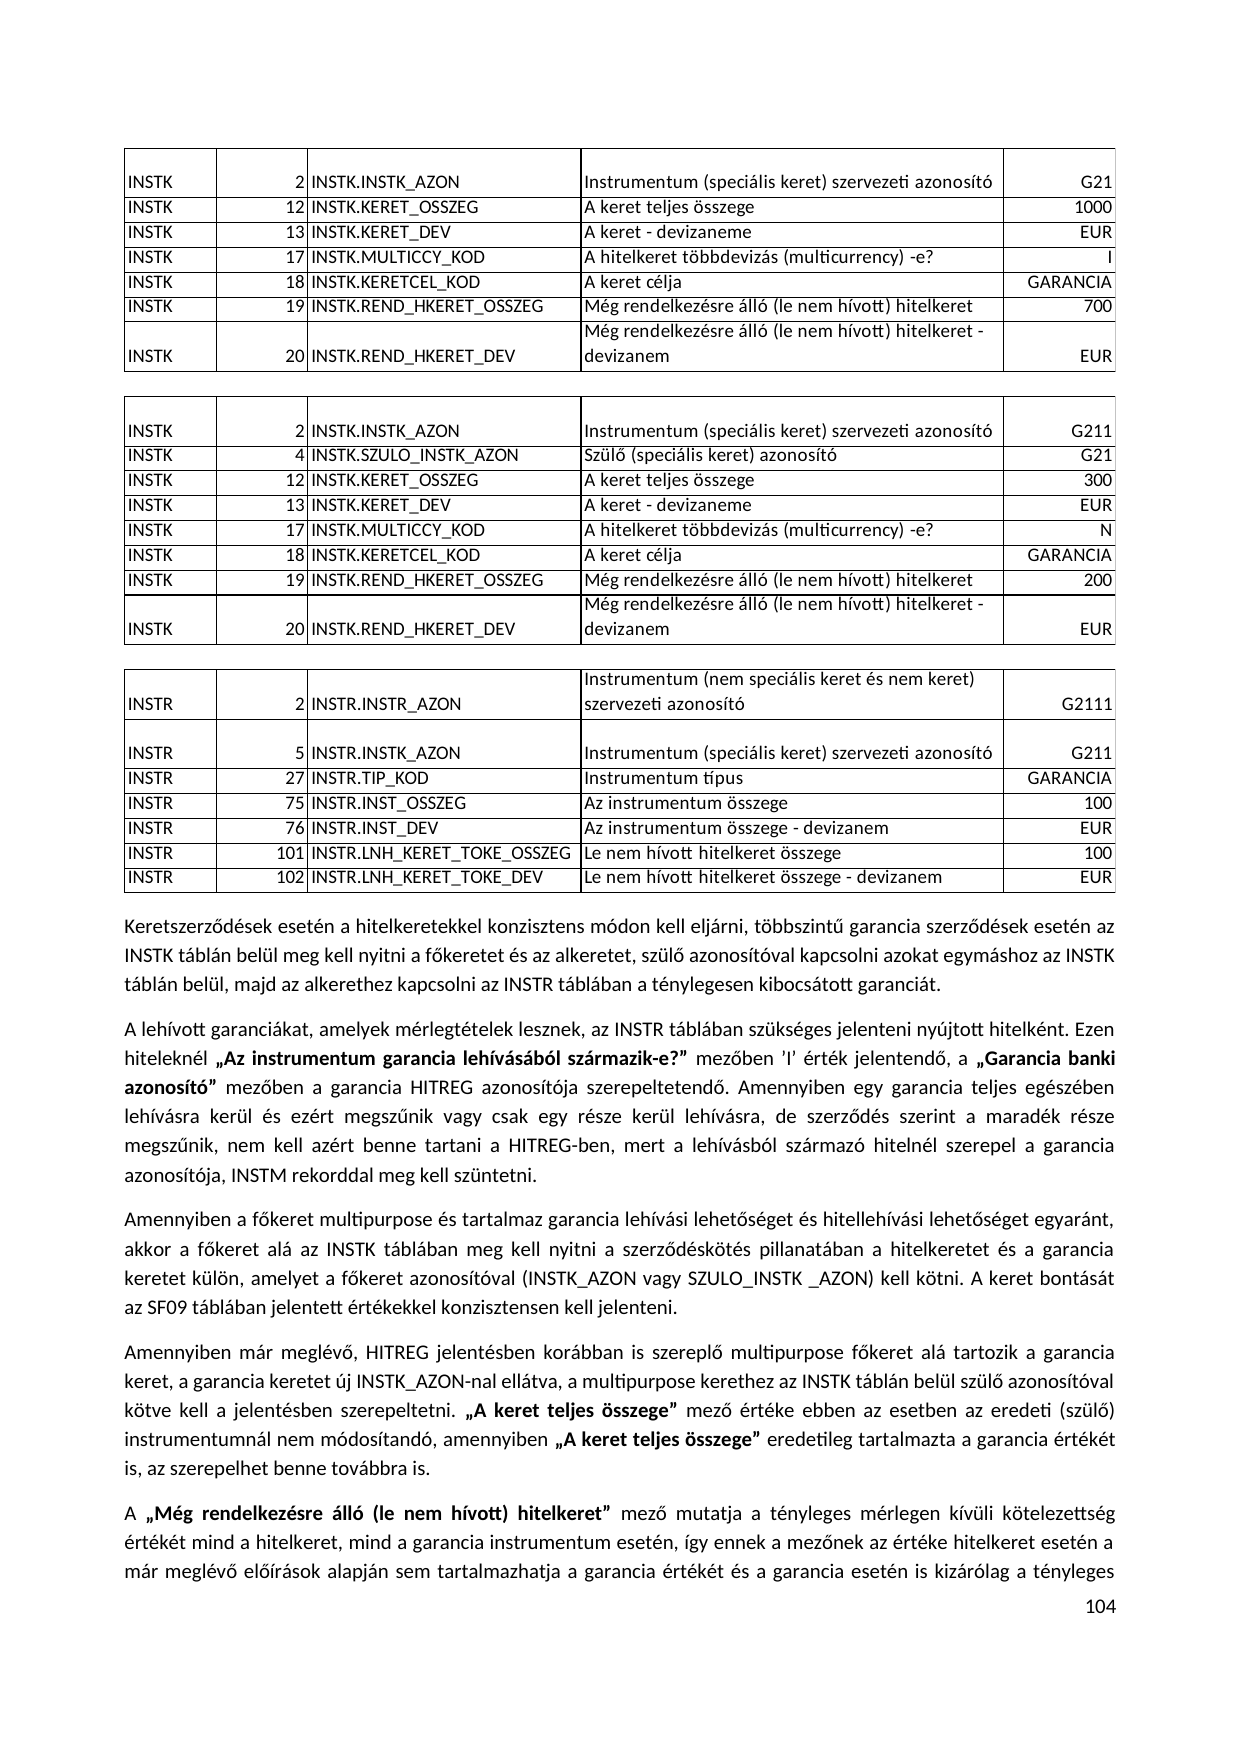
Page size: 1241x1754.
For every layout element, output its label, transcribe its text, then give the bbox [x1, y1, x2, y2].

text Amennyiben a főkeret multipurpose és tartalmaz garancia lehívási lehetőséget és hitellehívási lehetőséget egyaránt, akkor a főkeret alá az INSTK táblában meg kell nyitni a szerződéskötés pillanatában a hitelkeretet és a garancia keretet külön, amelyet a főkeret azonosítóval (INSTK_AZON vagy SZULO_INSTK _AZON) kell kötni. A keret bontását az SF09 táblában jelentett értékekkel konzisztensen kell jelenteni. [124, 1207, 1116, 1319]
text Amennyiben már meglévő, HITREG jelentésben korábban is szereplő multipurpose főkeret alá tartozik a garancia keret, a garancia keretet új INSTK_AZON-nal ellátva, a multipurpose kerethez az INSTK táblán belül szülő azonosítóval kötve kell a jelentésben szerepeltetni. „A keret teljes összege” mező értéke ebben az esetben az eredeti (szülő) instrumentumnál nem módosítandó, amennyiben „A keret teljes összege” eredetileg tartalmazta a garancia értékét is, az szerepelhet benne továbbra is. [124, 1339, 1116, 1481]
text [124, 1500, 1116, 1584]
text Keretszerződések esetén a hitelkeretekkel konzisztens módon kell eljárni, többszintű garancia szerződések esetén az INSTK táblán belül meg kell nyitni a főkeretet és az alkeretet, szülő azonosítóval kapcsolni azokat egymáshoz az INSTK táblán belül, majd az alkerethez kapcsolni az INSTR táblában a ténylegesen kibocsátott garanciát. [124, 913, 1116, 997]
text A lehívott garanciákat, amelyek mérlegtételek lesznek, az INSTR táblában szükséges jelenteni nyújtott hitelként. Ezen hiteleknél „Az instrumentum garancia lehívásából származik-e?” mezőben ’I’ érték jelentendő, a „Garancia banki azonosító” mezőben a garancia HITREG azonosítója szerepeltetendő. Amennyiben egy garancia teljes egészében lehívásra kerül és ezért megszűnik vagy csak egy része kerül lehívásra, de szerződés szerint a maradék része megszűnik, nem kell azért benne tartani a HITREG-ben, mert a lehívásból származó hitelnél szerepel a garancia azonosítója, INSTM rekorddal meg kell szüntetni. [124, 1016, 1116, 1187]
